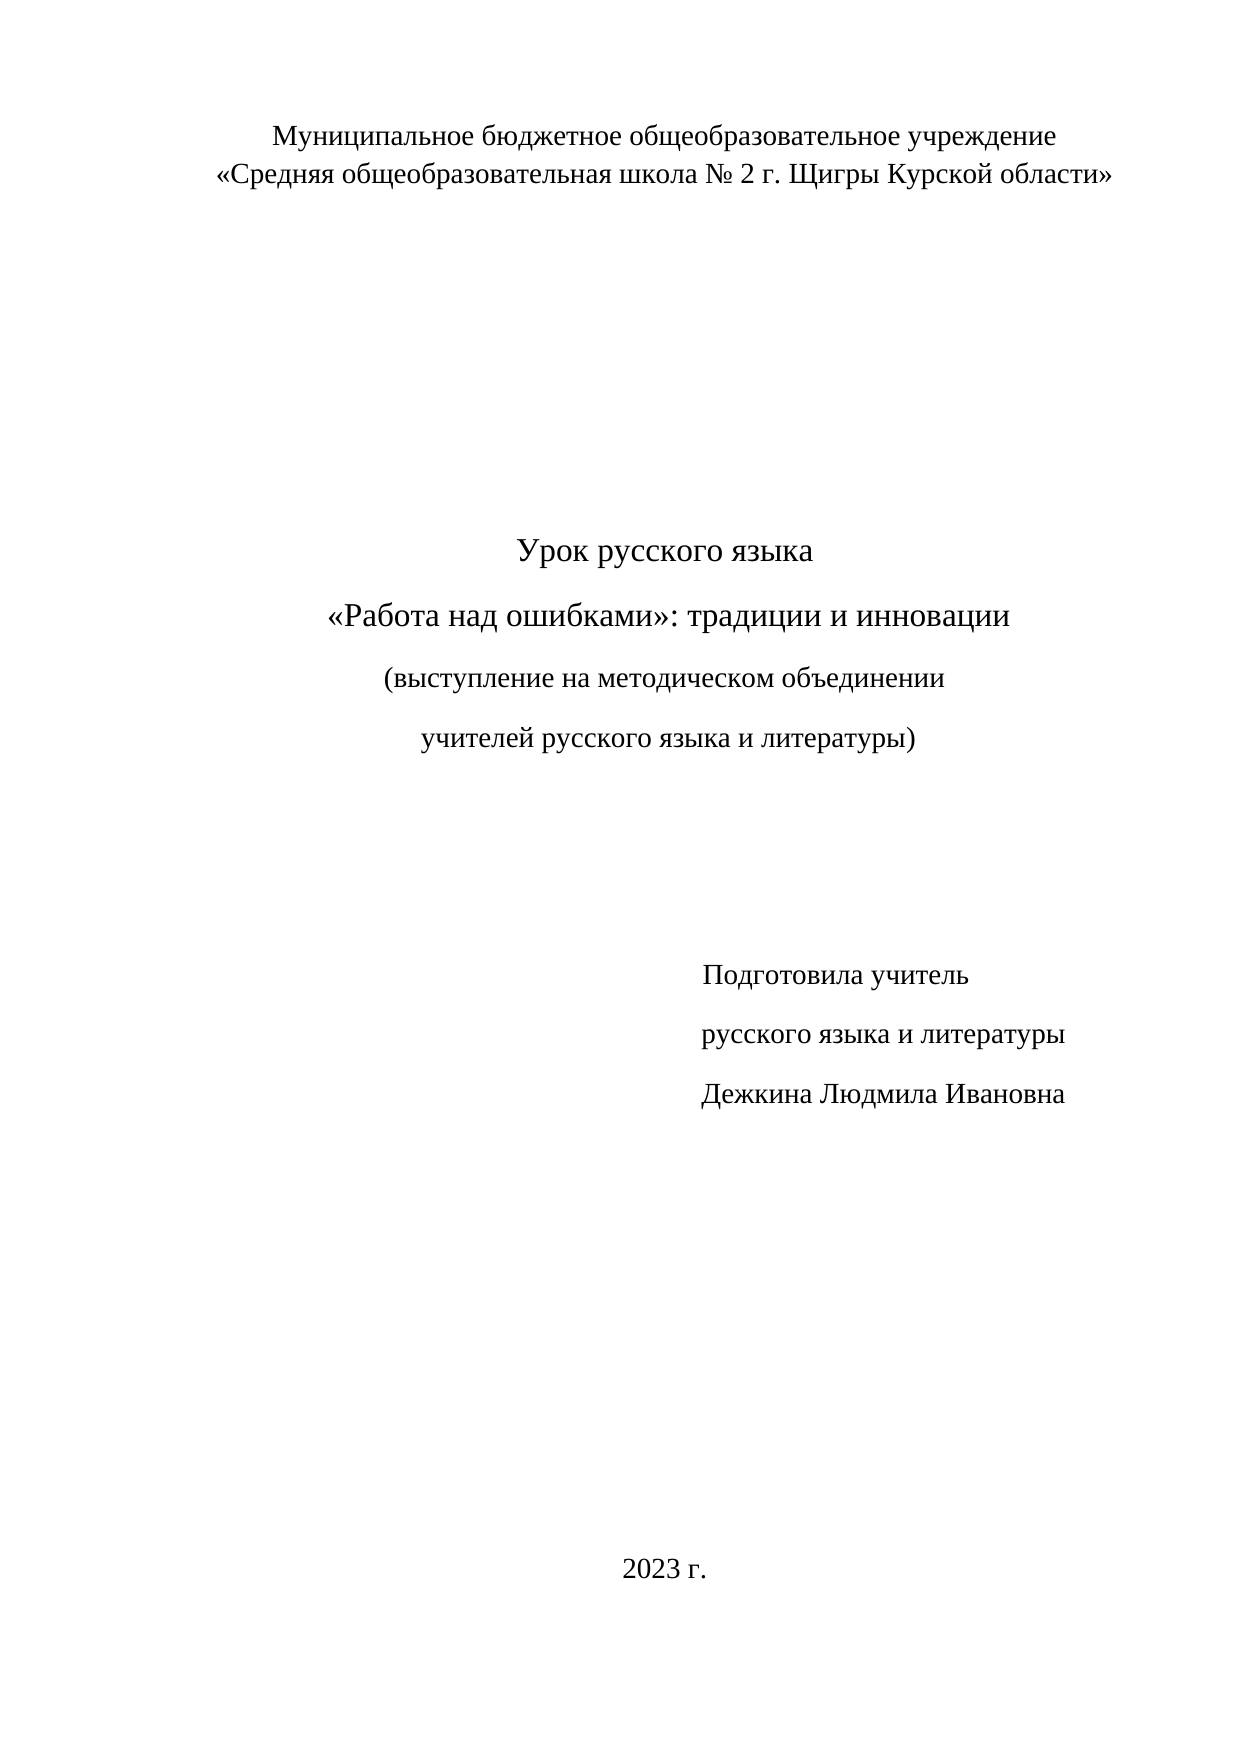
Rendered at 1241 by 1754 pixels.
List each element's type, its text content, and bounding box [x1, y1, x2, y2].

text Муниципальное бюджетное общеобразовательное учреждение [177, 118, 1152, 152]
text Подготовила учитель [177, 957, 1152, 991]
text (выступление на методическом объединении [177, 660, 1152, 694]
text русского языка и литературы [177, 1017, 1152, 1050]
text учителей русского языка и литературы) [177, 720, 1152, 753]
text «Работа над ошибками»: традиции и инновации [177, 596, 1152, 634]
text «Средняя общеобразовательная школа № 2 г. Щигры Курской области» [177, 157, 1152, 190]
text Урок русского языка [177, 531, 1152, 569]
text Дежкина Людмила Ивановна [177, 1076, 1152, 1109]
text 2023 г. [177, 1551, 1152, 1584]
